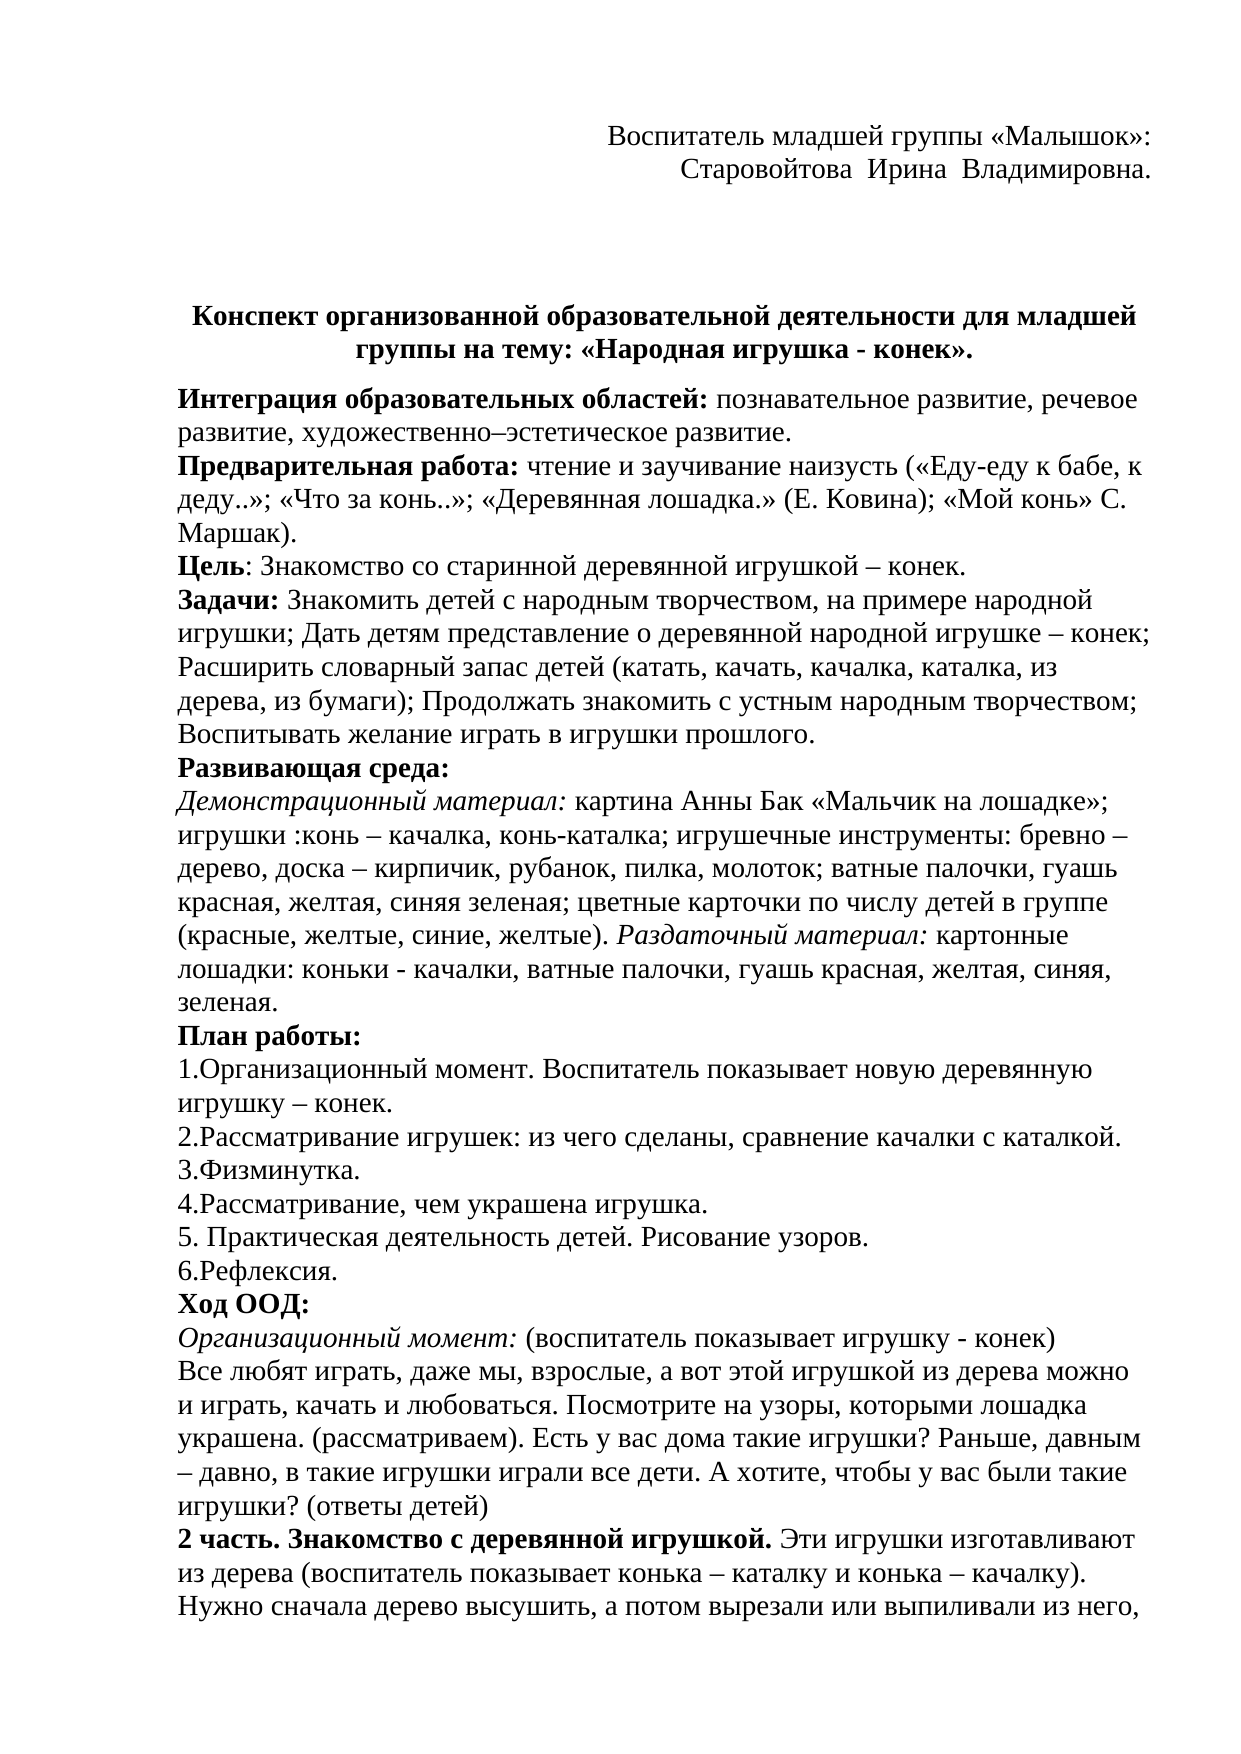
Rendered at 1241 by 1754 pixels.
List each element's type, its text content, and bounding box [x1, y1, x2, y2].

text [177, 381, 1152, 1622]
text Воспитатель младшей группы «Малышок»: [177, 118, 1152, 152]
text Старовойтова Ирина Владимировна. [177, 152, 1152, 185]
text Конспект организованной образовательной деятельности для младшей группы на тему: «Народная игрушка - конек». [177, 298, 1152, 365]
